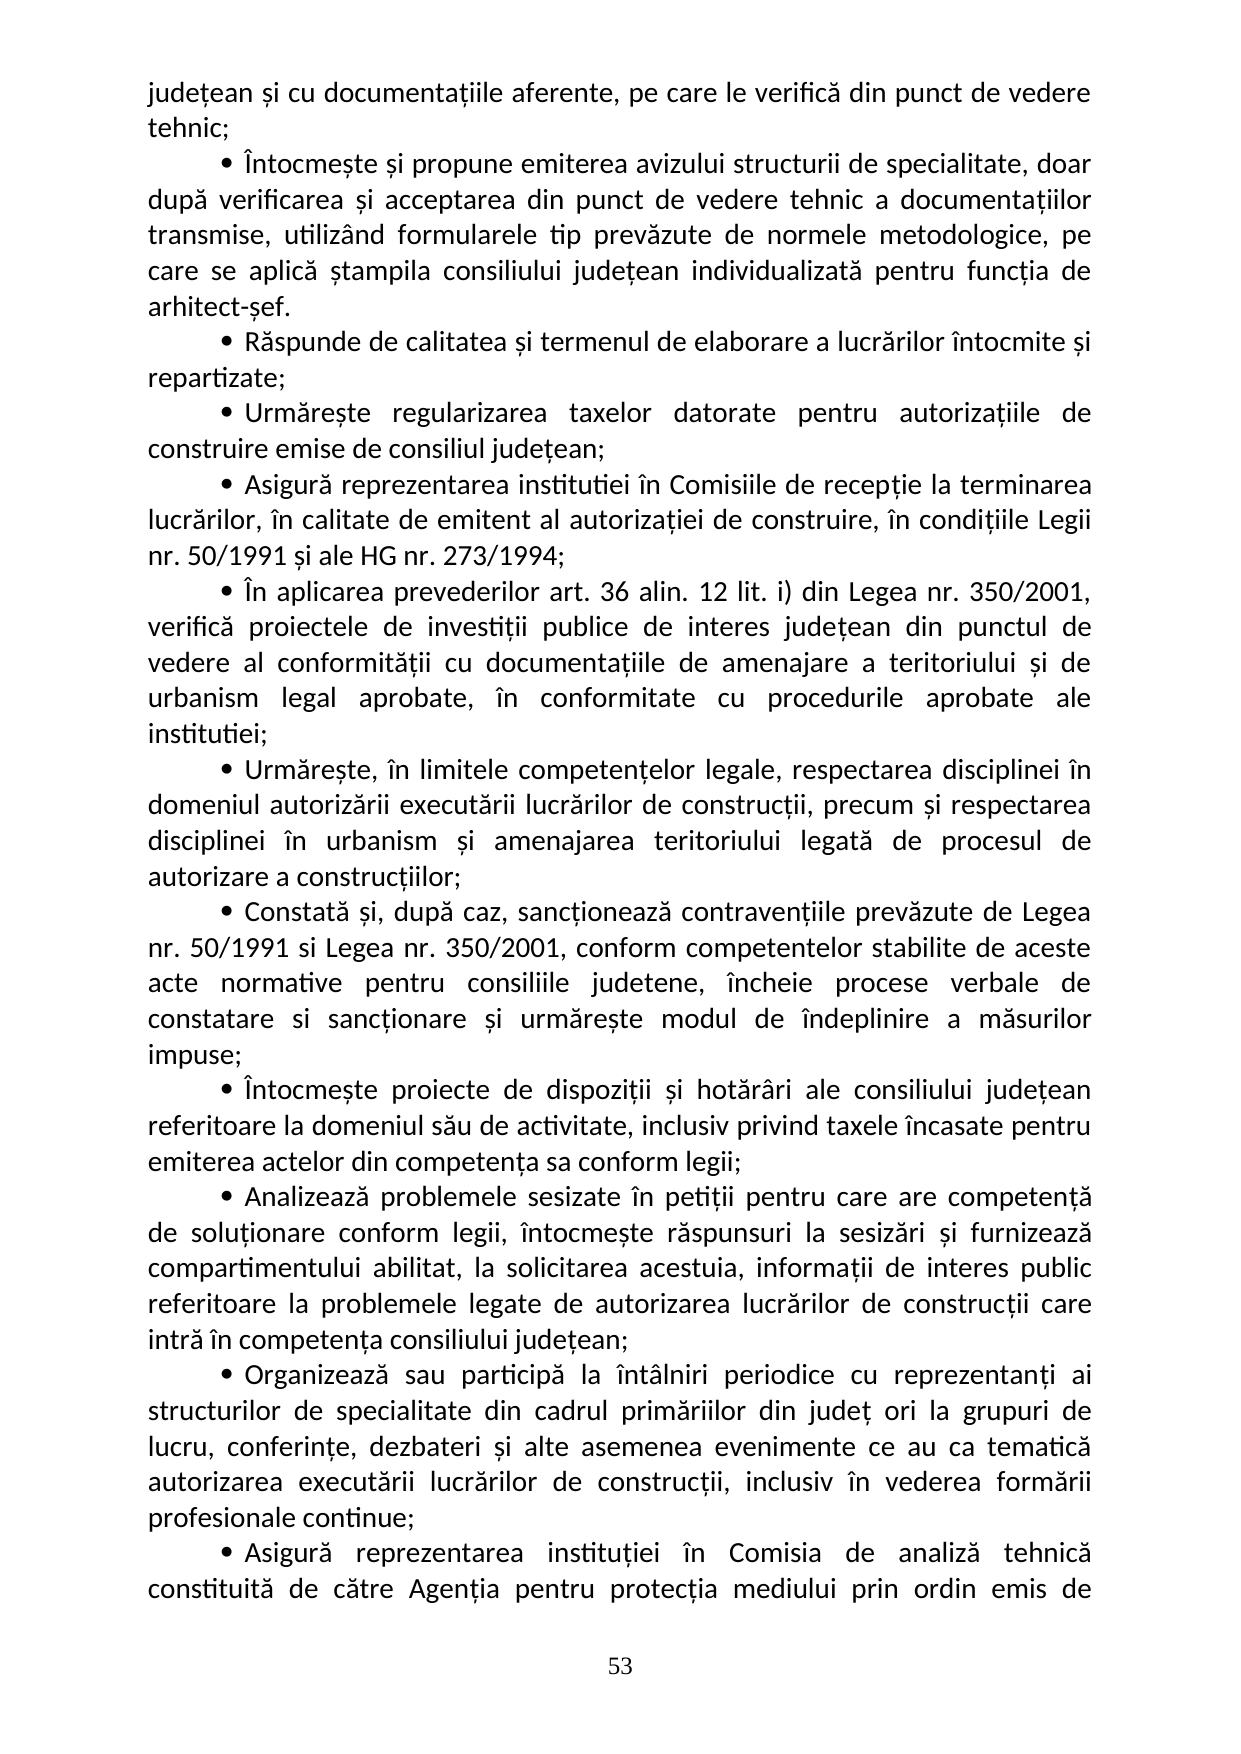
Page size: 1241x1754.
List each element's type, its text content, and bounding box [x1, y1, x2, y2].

list Întocmeşte proiecte de dispoziţii şi hotărâri ale consiliului judeţean referitoare la domeniul său de activitate, inclusiv privind taxele încasate pentru emiterea actelor din competența sa conform legii; [148, 1071, 1092, 1178]
list Constată şi, după caz, sancţionează contravenţiile prevăzute de Legea nr. 50/1991 si Legea nr. 350/2001, conform competentelor stabilite de aceste acte normative pentru consiliile judetene, încheie procese verbale de constatare si sancționare şi urmăreşte modul de îndeplinire a măsurilor impuse; [148, 893, 1092, 1071]
list Întocmeşte şi propune emiterea avizului structurii de specialitate, doar după verificarea și acceptarea din punct de vedere tehnic a documentațiilor transmise, utilizând formularele tip prevăzute de normele metodologice, pe care se aplică ştampila consiliului judeţean individualizată pentru funcţia de arhitect-şef. [148, 145, 1092, 323]
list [148, 74, 1092, 145]
list Asigură reprezentarea institutiei în Comisiile de recepție la terminarea lucrărilor, în calitate de emitent al autorizației de construire, în condițiile Legii nr. 50/1991 și ale HG nr. 273/1994; [148, 466, 1092, 573]
list Urmărește, în limitele competențelor legale, respectarea disciplinei în domeniul autorizării executării lucrărilor de construcţii, precum şi respectarea disciplinei în urbanism şi amenajarea teritoriului legată de procesul de autorizare a construcţiilor; [148, 751, 1092, 893]
list Urmăreşte regularizarea taxelor datorate pentru autorizaţiile de construire emise de consiliul judeţean; [148, 394, 1092, 466]
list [148, 1534, 1092, 1606]
list Organizează sau participă la întâlniri periodice cu reprezentanți ai structurilor de specialitate din cadrul primăriilor din județ ori la grupuri de lucru, conferințe, dezbateri și alte asemenea evenimente ce au ca tematică autorizarea executării lucrărilor de construcții, inclusiv în vederea formării profesionale continue; [148, 1356, 1092, 1534]
list Analizează problemele sesizate în petiții pentru care are competență de soluționare conform legii, întocmeşte răspunsuri la sesizări și furnizează compartimentului abilitat, la solicitarea acestuia, informații de interes public referitoare la problemele legate de autorizarea lucrărilor de construcții care intră în competența consiliului județean; [148, 1178, 1092, 1356]
list Răspunde de calitatea şi termenul de elaborare a lucrărilor întocmite şi repartizate; [148, 323, 1092, 394]
list În aplicarea prevederilor art. 36 alin. 12 lit. i) din Legea nr. 350/2001, verifică proiectele de investiţii publice de interes județean din punctul de vedere al conformităţii cu documentaţiile de amenajare a teritoriului şi de urbanism legal aprobate, în conformitate cu procedurile aprobate ale institutiei; [148, 573, 1092, 751]
